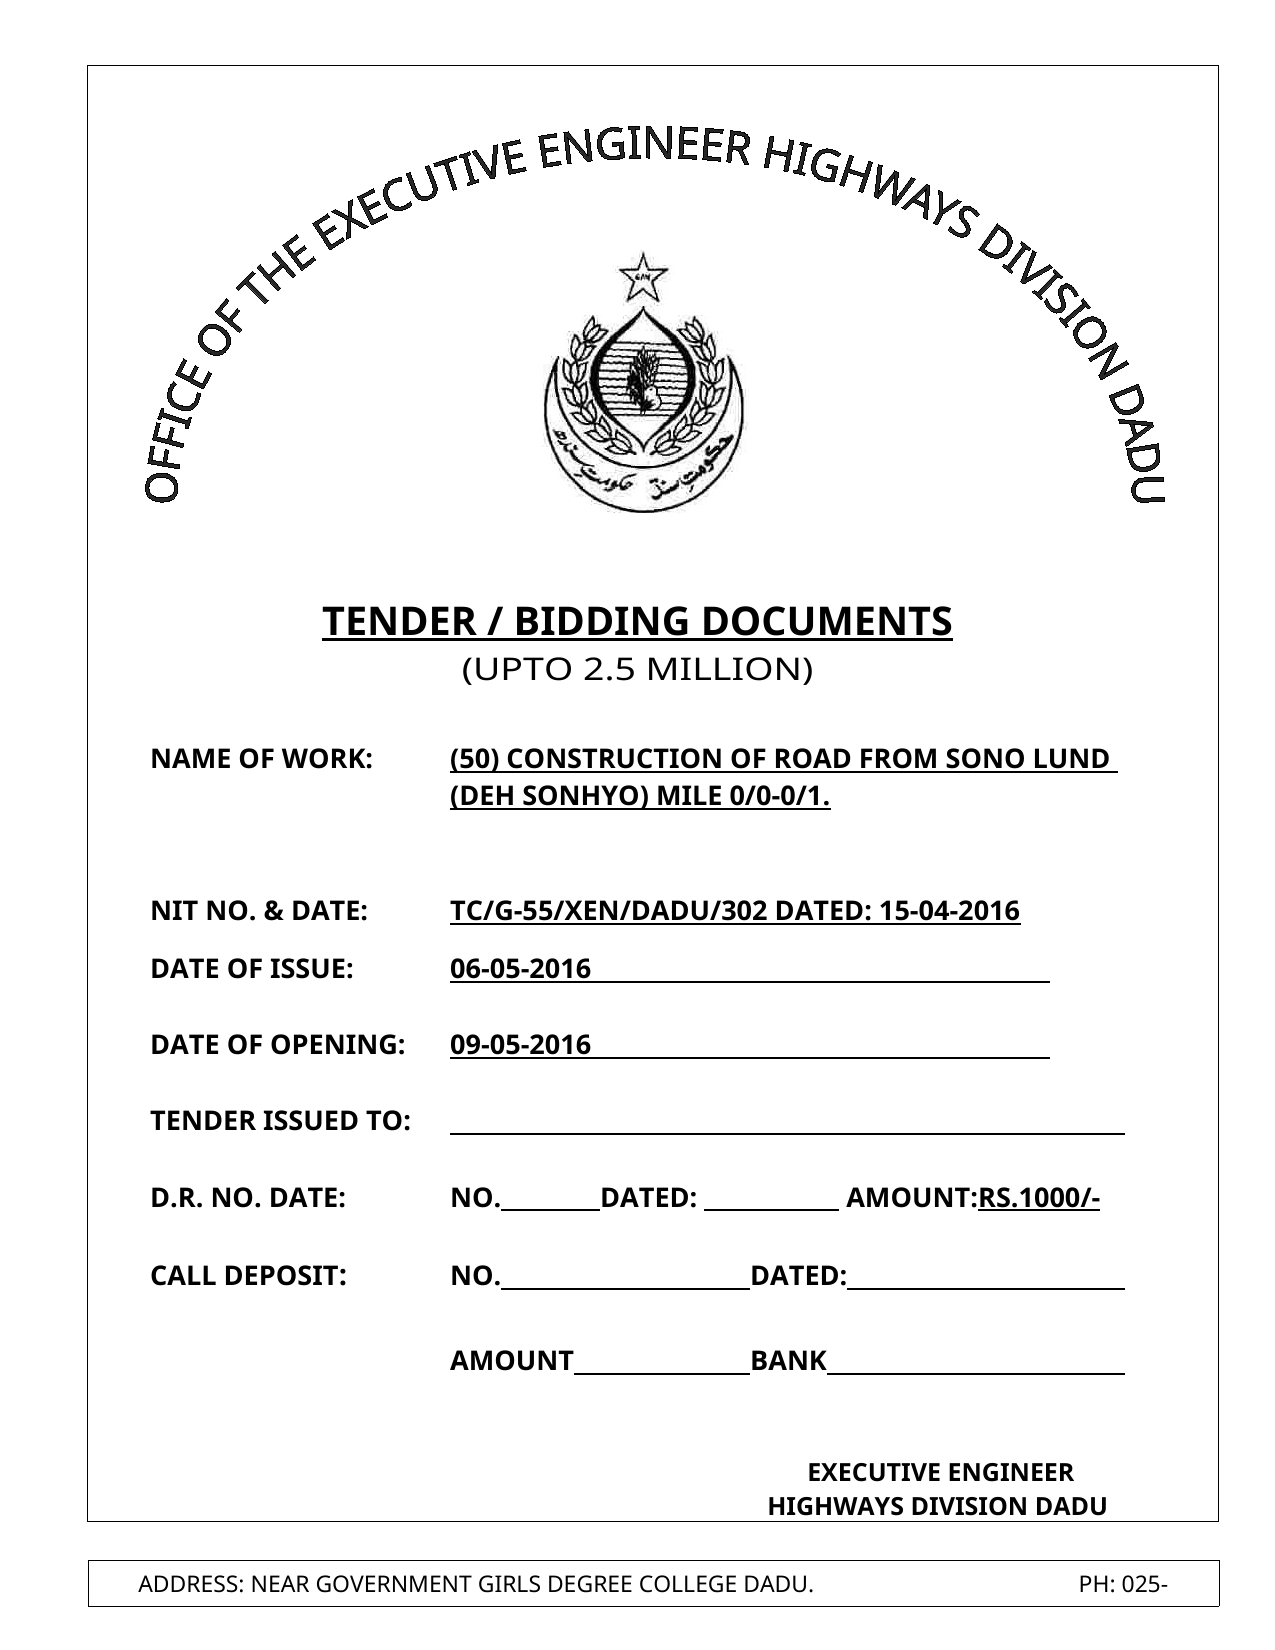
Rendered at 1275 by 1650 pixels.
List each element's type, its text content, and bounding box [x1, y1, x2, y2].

text EXECUTIVE ENGINEER [750, 1454, 1125, 1488]
text NAME OF WORK: (50) Construction of road from Sono Lund (Deh Sonhyo) mile 0/0-0/1. [150, 739, 1125, 813]
text AMOUNT BANK [150, 1342, 1125, 1378]
text TENDER / BIDDING DOCUMENTS [150, 593, 1125, 647]
picture [540, 250, 749, 519]
text DATE OF ISSUE: 06-05-2016 [150, 949, 1125, 986]
text D.R. NO. DATE: NO. DATED: AMOUNT:RS.1000/- [150, 1178, 1125, 1215]
text DATE OF OPENING: 09-05-2016 [150, 1026, 1125, 1063]
text TENDER ISSUED TO: [150, 1102, 1125, 1139]
text HIGHWAYS DIVISION DADU [750, 1488, 1125, 1522]
text (UPTO 2.5 MILLION) [150, 647, 1125, 689]
text CALL DEPOSIT: NO. DATED: [150, 1254, 1125, 1294]
text NIT NO. & DATE: TC/G-55/XEN/DADU/302 DATED: 15-04-2016 [150, 892, 1125, 929]
